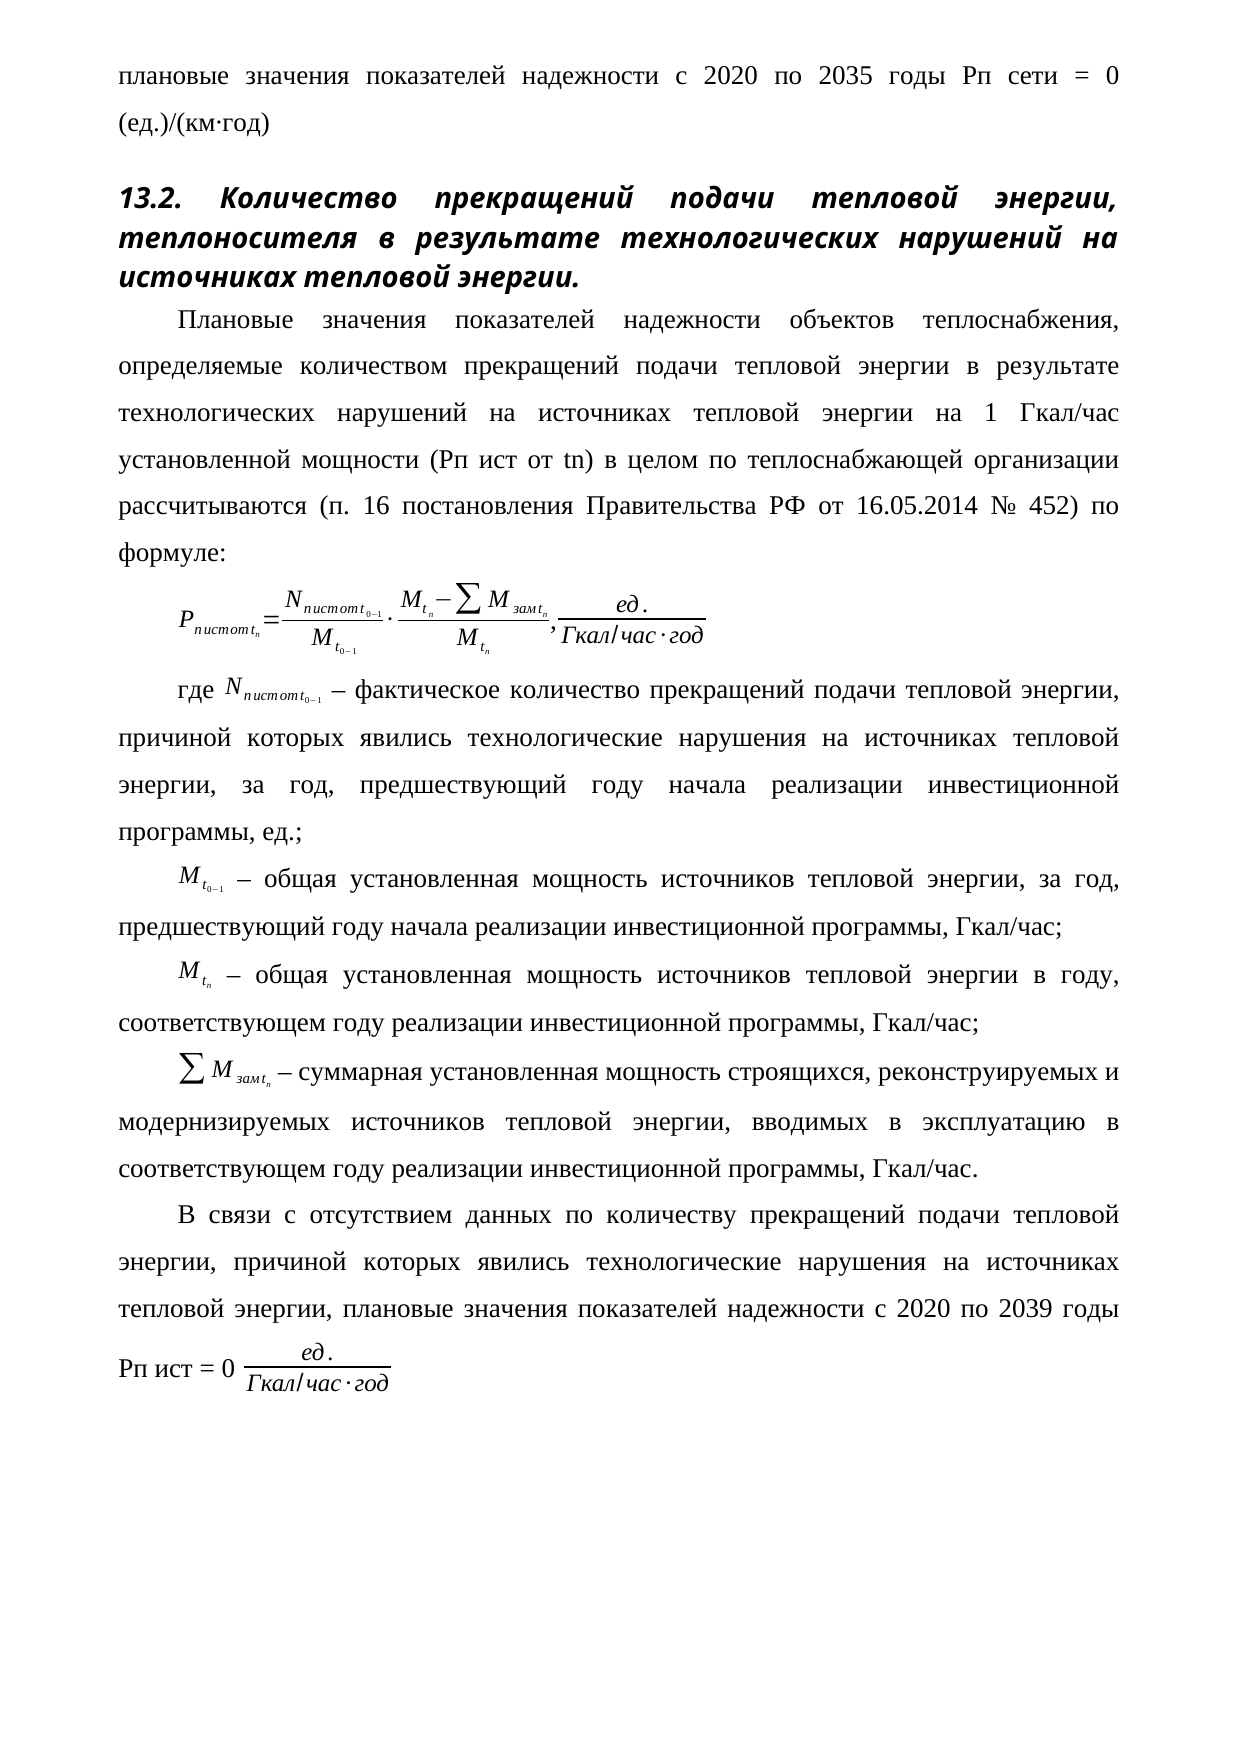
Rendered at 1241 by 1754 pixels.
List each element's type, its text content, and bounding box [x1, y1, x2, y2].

text – общая установленная мощность источников тепловой энергии в году, соответствующем году реализации инвестиционной программы, Гкал/час; [118, 957, 1121, 1037]
text где – фактическое количество прекращений подачи тепловой энергии, причиной которых явились технологические нарушения на источниках тепловой энергии, за год, предшествующий году начала реализации инвестиционной программы, ед.; [118, 672, 1121, 846]
text – суммарная установленная мощность строящихся, реконструируемых и модернизируемых источников тепловой энергии, вводимых в эксплуатацию в соответствующем году реализации инвестиционной программы, Гкал/час. [118, 1053, 1121, 1183]
text Плановые значения показателей надежности объектов теплоснабжения, определяемые количеством прекращений подачи тепловой энергии в результате технологических нарушений на источниках тепловой энергии на 1 Гкал/час установленной мощности (Pп ист от tn) в целом по теплоснабжающей организации рассчитываются (п. 16 постановления Правительства РФ от 16.05.2014 № 452) по формуле: [118, 303, 1121, 567]
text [118, 59, 1121, 137]
subtitle 13.2. Количество прекращений подачи тепловой энергии, теплоносителя в результате технологических нарушений на источниках тепловой энергии. [118, 177, 1122, 296]
text , [118, 583, 1121, 657]
text – общая установленная мощность источников тепловой энергии, за год, предшествующий году начала реализации инвестиционной программы, Гкал/час; [118, 861, 1121, 941]
text В связи с отсутствием данных по количеству прекращений подачи тепловой энергии, причиной которых явились технологические нарушения на источниках тепловой энергии, плановые значения показателей надежности с 2020 по 2039 годы Pп ист = 0 [118, 1198, 1121, 1397]
